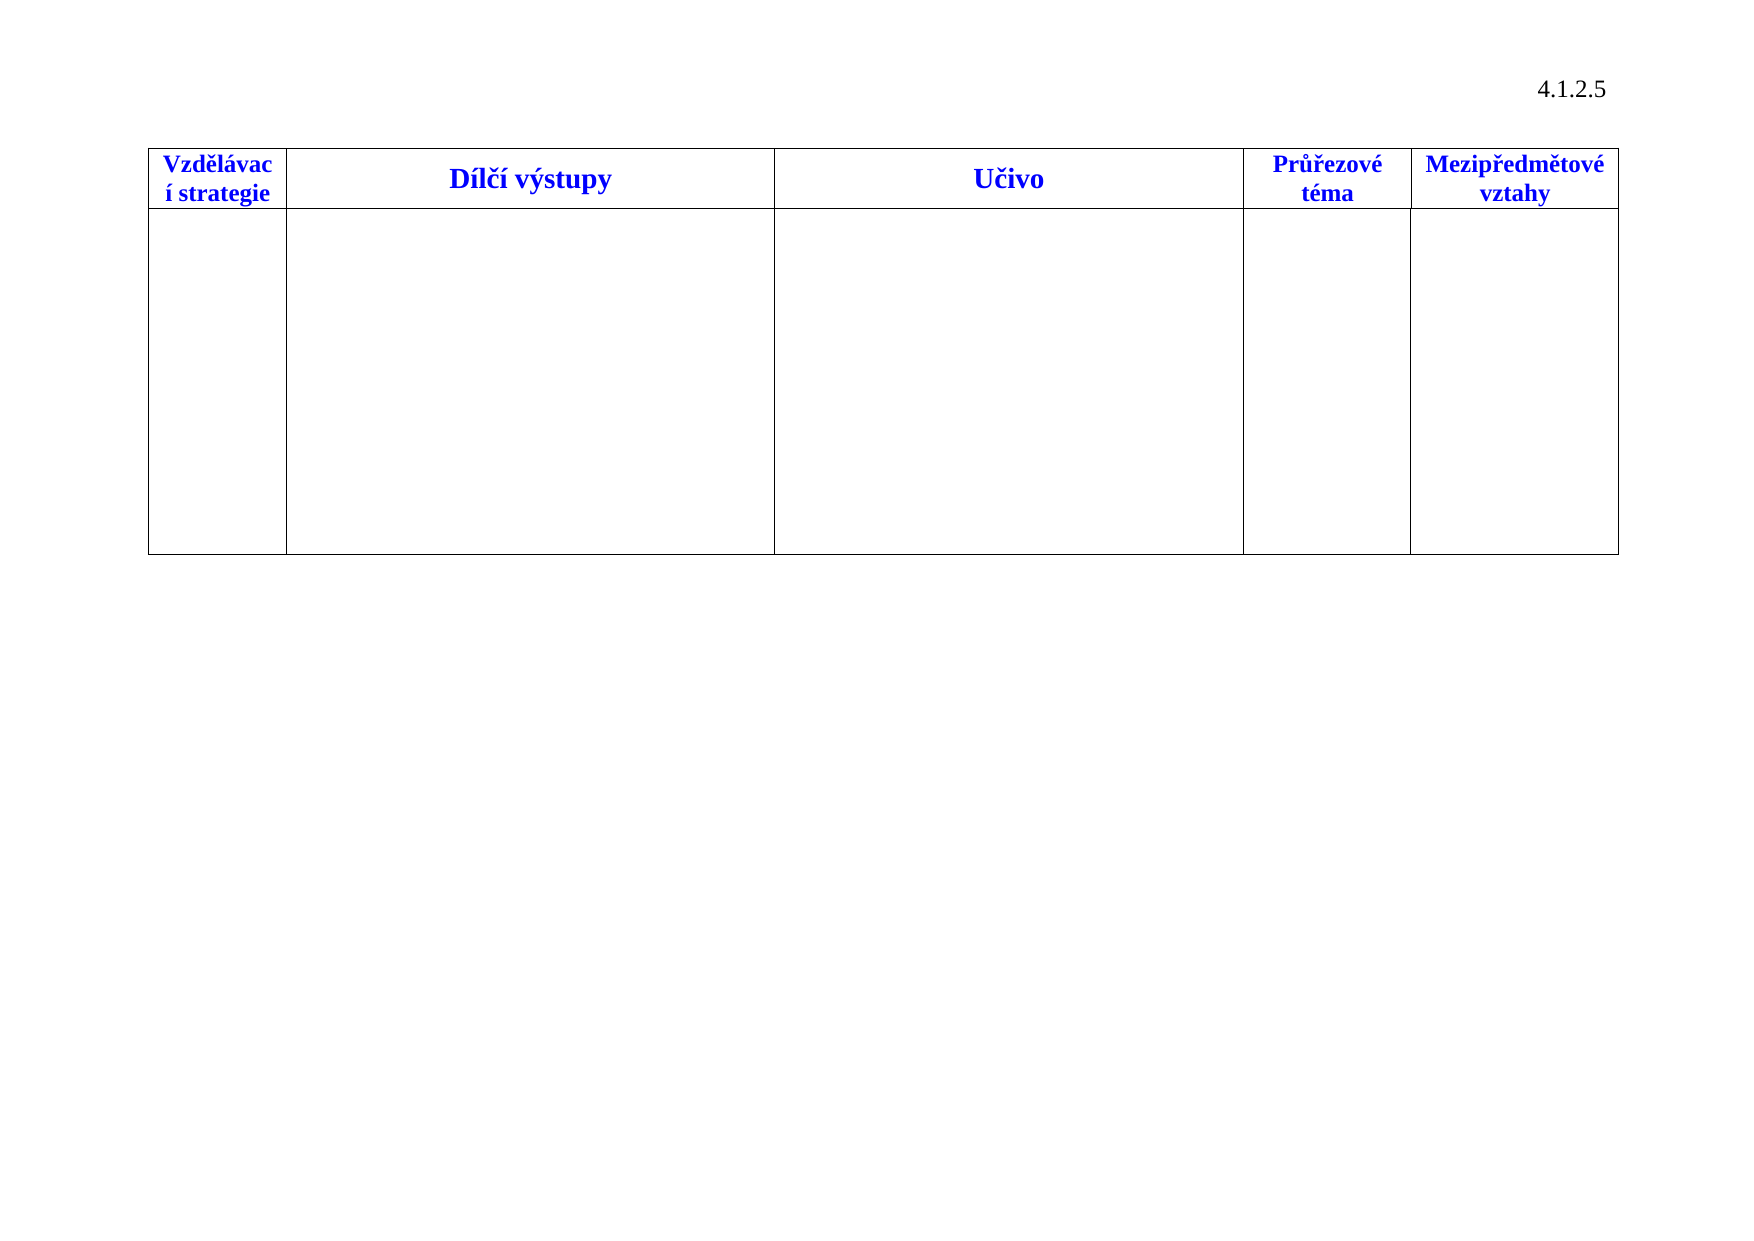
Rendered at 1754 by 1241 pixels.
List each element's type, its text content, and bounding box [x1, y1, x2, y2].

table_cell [1411, 209, 1618, 553]
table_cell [287, 209, 774, 553]
table_header Učivo [775, 149, 1243, 207]
table_header Dílčí výstupy [287, 149, 774, 207]
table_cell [1244, 209, 1410, 553]
table_header Mezipředmětové vztahy [1412, 149, 1618, 207]
table_header Průřezové téma [1244, 149, 1411, 207]
table_header Vzdělávací strategie [149, 149, 286, 207]
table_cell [149, 209, 286, 553]
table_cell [775, 209, 1243, 553]
